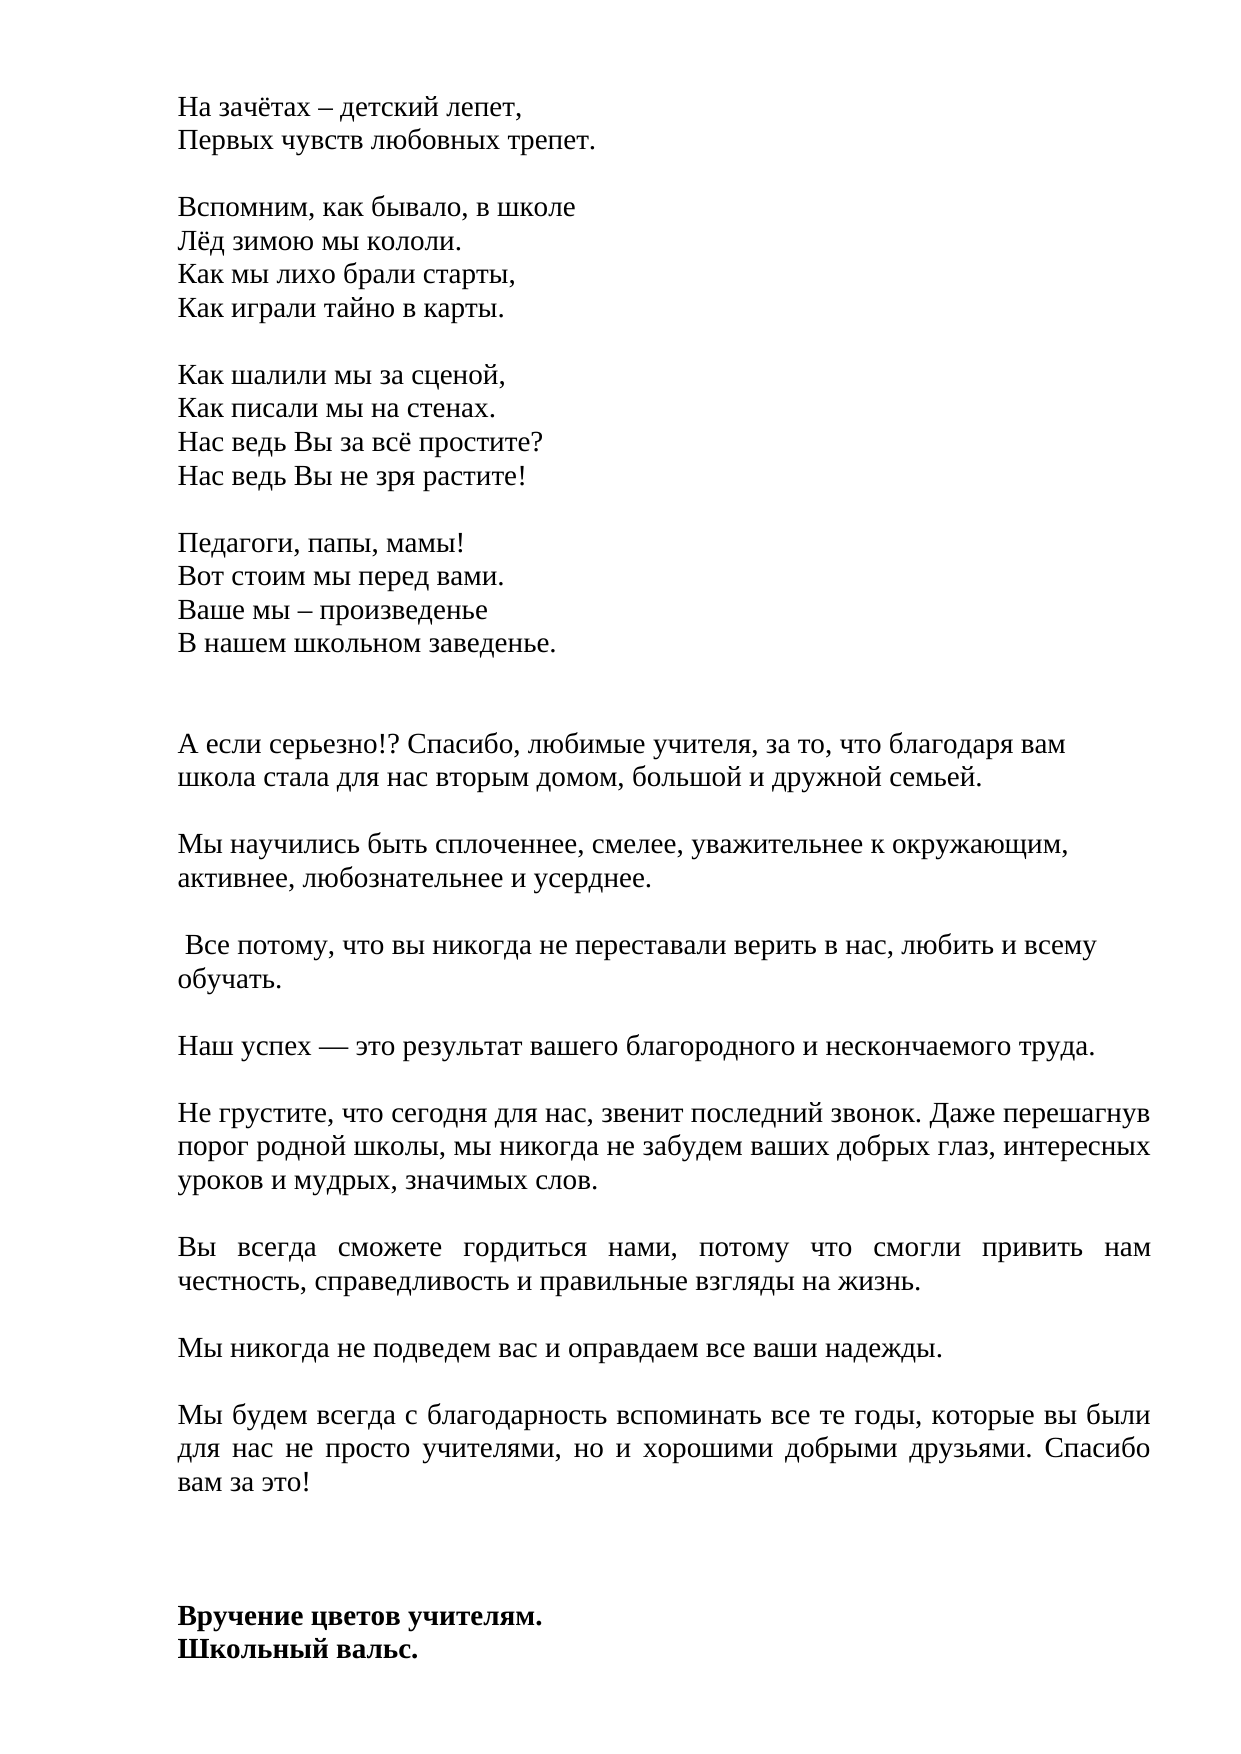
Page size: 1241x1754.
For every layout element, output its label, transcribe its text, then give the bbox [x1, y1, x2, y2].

text А если серьезно!? Спасибо, любимые учителя, за то, что благодаря вам школа стала для нас вторым домом, большой и дружной семьей. [177, 726, 1152, 793]
text Мы научились быть сплоченнее, смелее, уважительнее к окружающим, активнее, любознательнее и усерднее. [177, 827, 1152, 894]
text Мы будем всегда с благодарность вспоминать все те годы, которые вы были для нас не просто учителями, но и хорошими добрыми друзьями. Спасибо вам за это! [177, 1397, 1152, 1497]
text Наш успех — это результат вашего благородного и нескончаемого труда. [177, 1028, 1152, 1061]
text Вы всегда сможете гордиться нами, потому что смогли привить нам честность, справедливость и правильные взгляды на жизнь. [177, 1229, 1152, 1296]
text Все потому, что вы никогда не переставали верить в нас, любить и всему обучать. [177, 927, 1152, 994]
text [177, 89, 1152, 659]
text Вручение цветов учителям. [177, 1598, 1152, 1632]
text Школьный вальс. [177, 1632, 1152, 1665]
text Не грустите, что сегодня для нас, звенит последний звонок. Даже перешагнув порог родной школы, мы никогда не забудем ваших добрых глаз, интересных уроков и мудрых, значимых слов. [177, 1095, 1152, 1196]
text Мы никогда не подведем вас и оправдаем все ваши надежды. [177, 1330, 1152, 1363]
